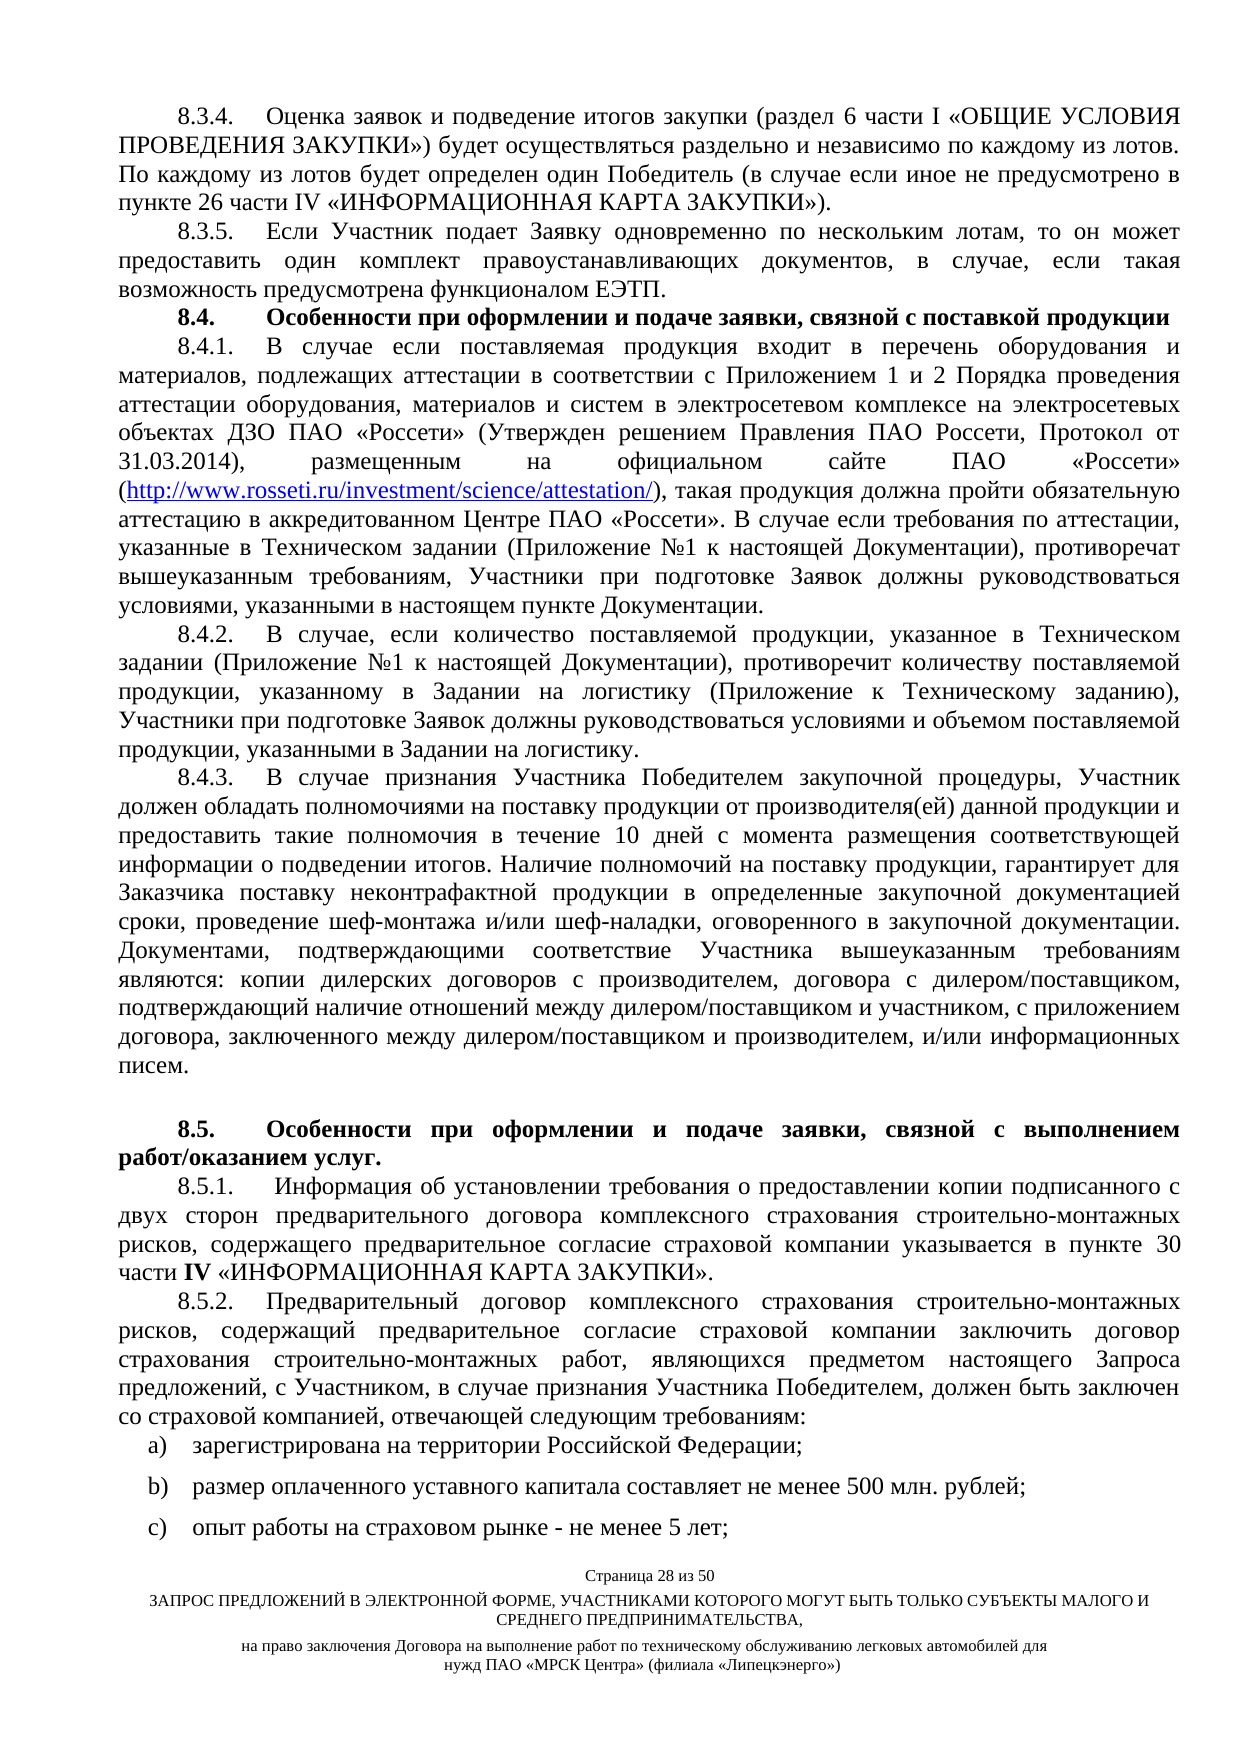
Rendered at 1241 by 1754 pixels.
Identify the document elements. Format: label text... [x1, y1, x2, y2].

subtitle В случае признания Участника Победителем закупочной процедуры, Участник должен обладать полномочиями на поставку продукции от производителя(ей) данной продукции и предоставить такие полномочия в течение 10 дней с момента размещения соответствующей информации о подведении итогов. Наличие полномочий на поставку продукции, гарантирует для Заказчика поставку неконтрафактной продукции в определенные закупочной документацией сроки, проведение шеф-монтажа и/или шеф-наладки, оговоренного в закупочной документации. Документами, подтверждающими соответствие Участника вышеуказанным требованиям являются: копии дилерских договоров с производителем, договора с дилером/поставщиком, подтверждающий наличие отношений между дилером/поставщиком и участником, с приложением договора, заключенного между дилером/поставщиком и производителем, и/или информационных писем. [118, 762, 1181, 1079]
subtitle В случае если поставляемая продукция входит в перечень оборудования и материалов, подлежащих аттестации в соответствии с Приложением 1 и 2 Порядка проведения аттестации оборудования, материалов и систем в электросетевом комплексе на электросетевых объектах ДЗО ПАО «Россети» (Утвержден решением Правления ПАО Россети, Протокол от 31.03.2014), размещенным на официальном сайте ПАО «Россети» (http://www.rosseti.ru/investment/science/attestation/), такая продукция должна пройти обязательную аттестацию в аккредитованном Центре ПАО «Россети». В случае если требования по аттестации, указанные в Техническом задании (Приложение №1 к настоящей Документации), противоречат вышеуказанным требованиям, Участники при подготовке Заявок должны руководствоваться условиями, указанными в настоящем пункте Документации. [118, 331, 1181, 619]
list размер оплаченного уставного капитала составляет не менее 500 млн. рублей; [148, 1471, 1181, 1500]
subtitle Особенности при оформлении и подаче заявки, связной с выполнением работ/оказанием услуг. [118, 1114, 1181, 1171]
subtitle Особенности при оформлении и подаче заявки, связной с поставкой продукции [118, 302, 1181, 331]
subtitle Оценка заявок и подведение итогов закупки (раздел 6 части I «ОБЩИЕ УСЛОВИЯ ПРОВЕДЕНИЯ ЗАКУПКИ») будет осуществляться раздельно и независимо по каждому из лотов. По каждому из лотов будет определен один Победитель (в случае если иное не предусмотрено в пункте 26 части IV «ИНФОРМАЦИОННАЯ КАРТА ЗАКУПКИ»). [118, 101, 1181, 216]
list опыт работы на страховом рынке - не менее 5 лет; [148, 1512, 1181, 1541]
subtitle Информация об установлении требования о предоставлении копии подписанного с двух сторон предварительного договора комплексного страхования строительно-монтажных рисков, содержащего предварительное согласие страховой компании указывается в пункте 30 части IV «ИНФОРМАЦИОННАЯ КАРТА ЗАКУПКИ». [118, 1171, 1181, 1286]
list зарегистрирована на территории Российской Федерации; [148, 1430, 1181, 1459]
subtitle Предварительный договор комплексного страхования строительно-монтажных рисков, содержащий предварительное согласие страховой компании заключить договор страхования строительно-монтажных работ, являющихся предметом настоящего Запроса предложений, с Участником, в случае признания Участника Победителем, должен быть заключен со страховой компанией, отвечающей следующим требованиям: [118, 1286, 1181, 1430]
subtitle Если Участник подает Заявку одновременно по нескольким лотам, то он может предоставить один комплект правоустанавливающих документов, в случае, если такая возможность предусмотрена функционалом ЕЭТП. [118, 216, 1181, 302]
subtitle В случае, если количество поставляемой продукции, указанное в Техническом задании (Приложение №1 к настоящей Документации), противоречит количеству поставляемой продукции, указанному в Задании на логистику (Приложение к Техническому заданию), Участники при подготовке Заявок должны руководствоваться условиями и объемом поставляемой продукции, указанными в Задании на логистику. [118, 619, 1181, 762]
